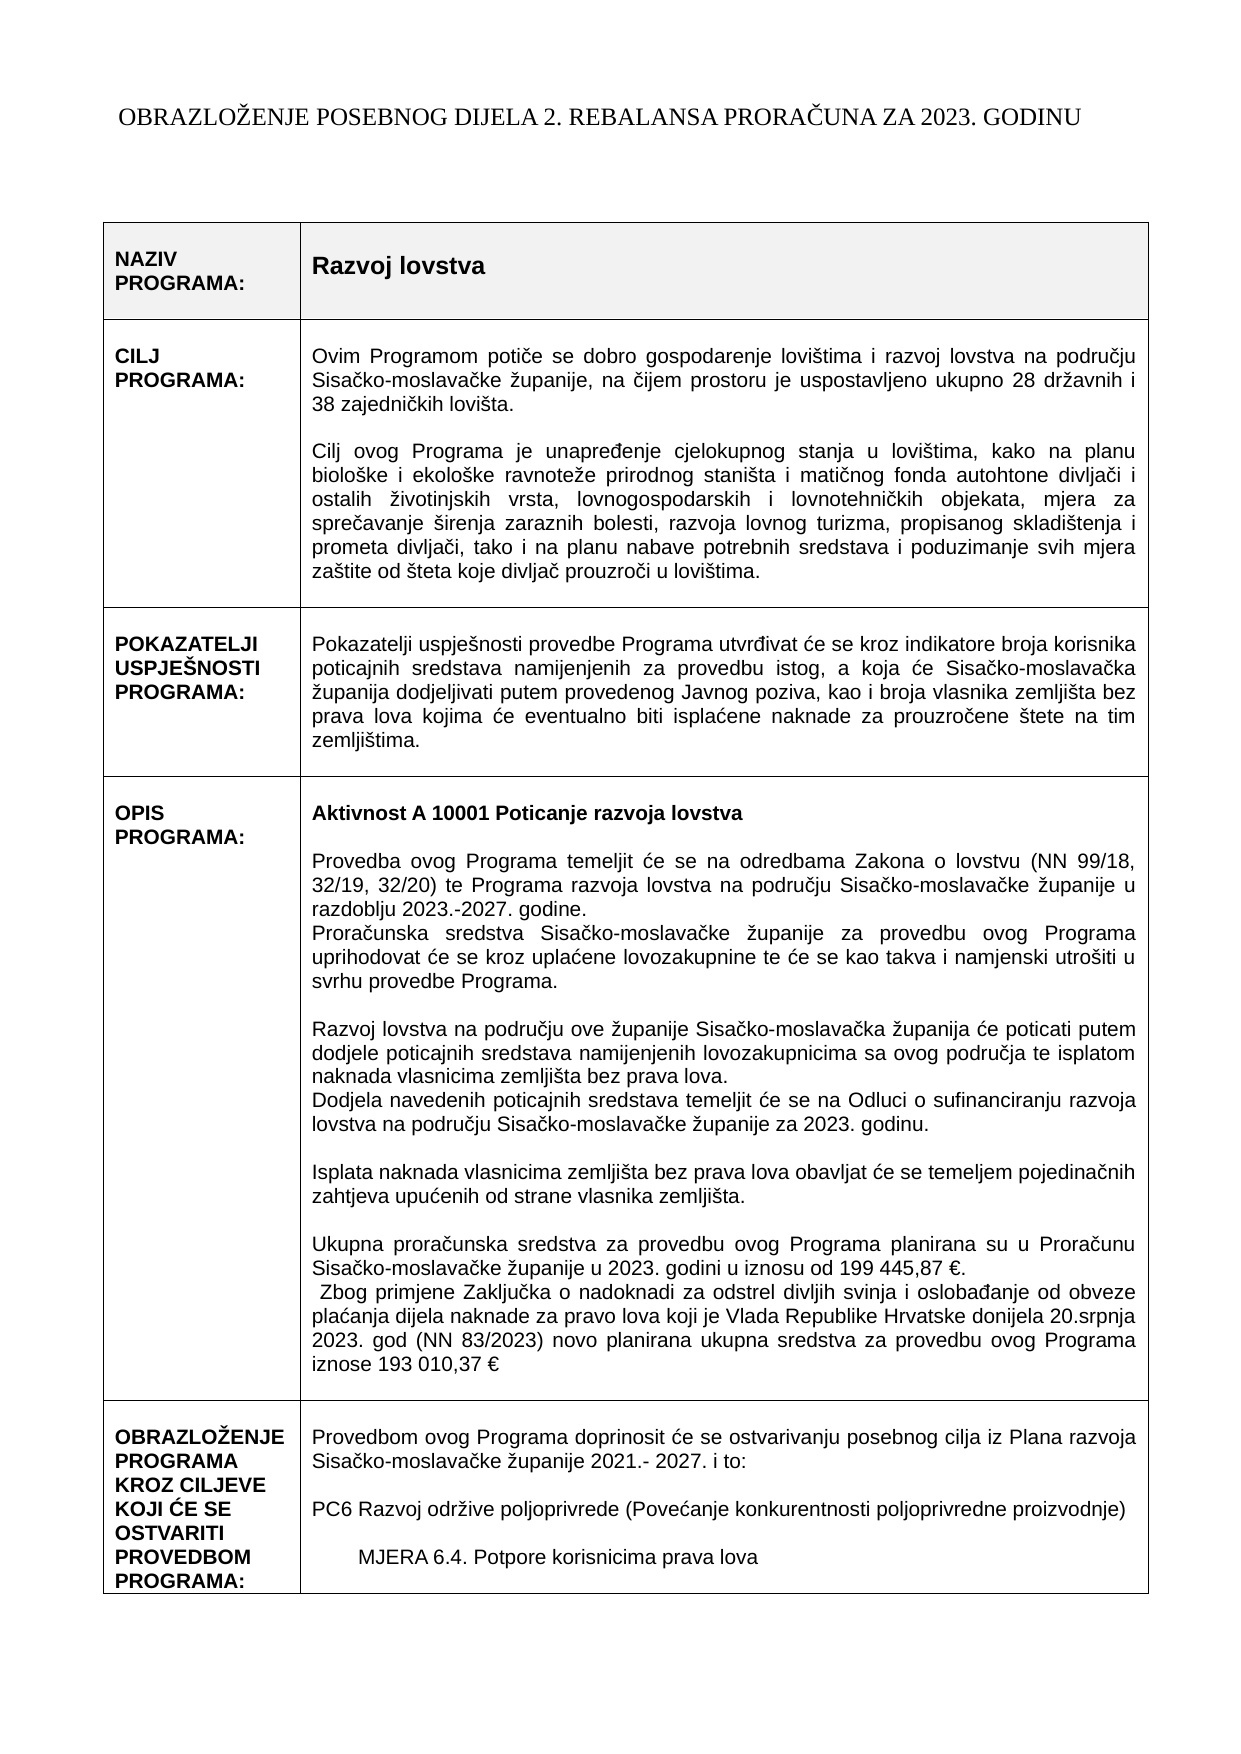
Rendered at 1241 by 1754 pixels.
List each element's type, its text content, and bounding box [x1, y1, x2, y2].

table_cell Aktivnost A 10001 Poticanje razvoja lovstva Provedba ovog Programa temeljit će se na odredbama Zakona o lovstvu (NN 99/18, 32/19, 32/20) te Programa razvoja lovstva na području Sisačko-moslavačke županije u razdoblju 2023.-2027. godine. Proračunska sredstva Sisačko-moslavačke županije za provedbu ovog Programa uprihodovat će se kroz uplaćene lovozakupnine te će se kao takva i namjenski utrošiti u svrhu provedbe Programa. Razvoj lovstva na području ove županije Sisačko-moslavačka županija će poticati putem dodjele poticajnih sredstava namijenjenih lovozakupnicima sa ovog područja te isplatom naknada vlasnicima zemljišta bez prava lova. Dodjela navedenih poticajnih sredstava temeljit će se na Odluci o sufinanciranju razvoja lovstva na području Sisačko-moslavačke županije za 2023. godinu. Isplata naknada vlasnicima zemljišta bez prava lova obavljat će se temeljem pojedinačnih zahtjeva upućenih od strane vlasnika zemljišta. Ukupna proračunska sredstva za provedbu ovog Programa planirana su u Proračunu Sisačko-moslavačke županije u 2023. godini u iznosu od 199 445,87 €. Zbog primjene Zaključka o nadoknadi za odstrel divljih svinja i oslobađanje od obveze plaćanja dijela naknade za pravo lova koji je Vlada Republike Hrvatske donijela 20.srpnja 2023. god (NN 83/2023) novo planirana ukupna sredstva za provedbu ovog Programa iznose 193 010,37 € [301, 777, 1148, 1400]
table_cell POKAZATELJI USPJEŠNOSTI PROGRAMA: [104, 608, 300, 776]
table_header NAZIV PROGRAMA: [104, 223, 300, 318]
table_cell CILJ PROGRAMA: [104, 320, 300, 607]
table_cell Ovim Programom potiče se dobro gospodarenje lovištima i razvoj lovstva na području Sisačko-moslavačke županije, na čijem prostoru je uspostavljeno ukupno 28 državnih i 38 zajedničkih lovišta. Cilj ovog Programa je unapređenje cjelokupnog stanja u lovištima, kako na planu biološke i ekološke ravnoteže prirodnog staništa i matičnog fonda autohtone divljači i ostalih životinjskih vrsta, lovnogospodarskih i lovnotehničkih objekata, mjera za sprečavanje širenja zaraznih bolesti, razvoja lovnog turizma, propisanog skladištenja i prometa divljači, tako i na planu nabave potrebnih sredstava i poduzimanje svih mjera zaštite od šteta koje divljač prouzroči u lovištima. [301, 320, 1148, 607]
table_header Razvoj lovstva [301, 223, 1148, 318]
table_cell OBRAZLOŽENJE PROGRAMA KROZ CILJEVE KOJI ĆE SE OSTVARITI PROVEDBOM PROGRAMA: [104, 1401, 300, 1592]
table_cell OPIS PROGRAMA: [104, 777, 300, 1400]
table_cell Provedbom ovog Programa doprinosit će se ostvarivanju posebnog cilja iz Plana razvoja Sisačko-moslavačke županije 2021.- 2027. i to: PC6 Razvoj održive poljoprivrede (Povećanje konkurentnosti poljoprivredne proizvodnje) MJERA 6.4. Potpore korisnicima prava lova [301, 1401, 1148, 1592]
table_cell Pokazatelji uspješnosti provedbe Programa utvrđivat će se kroz indikatore broja korisnika poticajnih sredstava namijenjenih za provedbu istog, a koja će Sisačko-moslavačka županija dodjeljivati putem provedenog Javnog poziva, kao i broja vlasnika zemljišta bez prava lova kojima će eventualno biti isplaćene naknade za prouzročene štete na tim zemljištima. [301, 608, 1148, 776]
